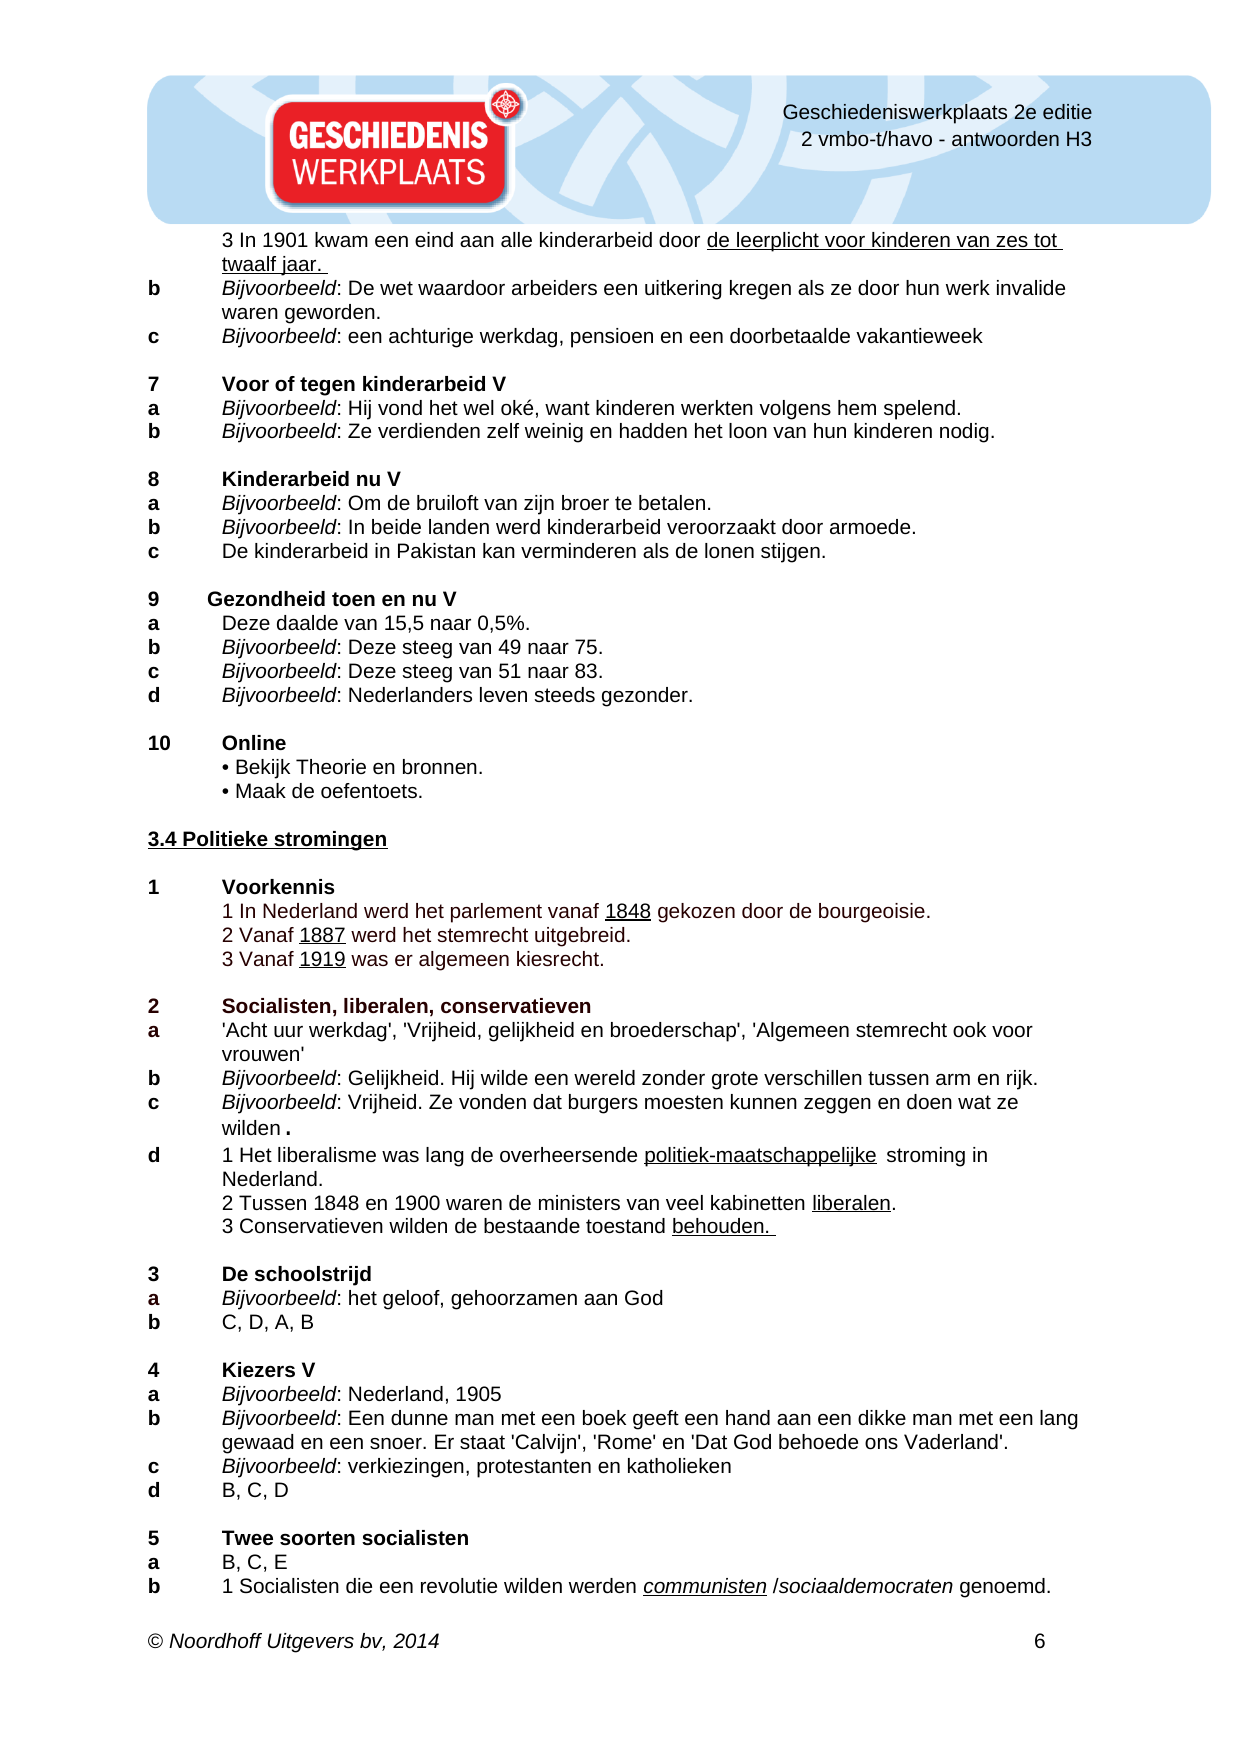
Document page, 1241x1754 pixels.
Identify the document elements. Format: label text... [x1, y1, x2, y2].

text b Bijvoorbeeld: De wet waardoor arbeiders een uitkering kregen als ze door hun werk invalide waren geworden. [148, 276, 1092, 323]
text a Bijvoorbeeld: Om de bruiloft van zijn broer te betalen. [148, 491, 1092, 515]
text 3 Conservatieven wilden de bestaande toestand behouden. [177, 1214, 1092, 1238]
text a B, C, E [148, 1550, 1092, 1574]
text a Deze daalde van 15,5 naar 0,5%. [148, 611, 1092, 635]
text 1 In Nederland werd het parlement vanaf 1848 gekozen door de bourgeoisie. [148, 898, 1092, 922]
text 2 Tussen 1848 en 1900 waren de ministers van veel kabinetten liberalen. [177, 1190, 1092, 1214]
text 8 Kinderarbeid nu V [148, 467, 1092, 491]
text b Bijvoorbeeld: Deze steeg van 49 naar 75. [148, 635, 1092, 659]
text 3 De schoolstrijd [148, 1262, 1092, 1286]
text c Bijvoorbeeld: verkiezingen, protestanten en katholieken [148, 1454, 1092, 1478]
text b Bijvoorbeeld: In beide landen werd kinderarbeid veroorzaakt door armoede. [148, 515, 1092, 539]
text a 'Acht uur werkdag', 'Vrijheid, gelijkheid en broederschap', 'Algemeen stemrecht ook voor vrouwen' [148, 1018, 1092, 1066]
text 2 Socialisten, liberalen, conservatieven [148, 994, 1092, 1018]
text 10 Online [148, 731, 1092, 755]
text 5 Twee soorten socialisten [148, 1526, 1092, 1550]
text d 1 Het liberalisme was lang de overheersende politiek-maatschappelijke stroming in Nederland. [148, 1142, 1092, 1190]
text b Bijvoorbeeld: Gelijkheid. Hij wilde een wereld zonder grote verschillen tussen arm en rijk. [148, 1066, 1092, 1090]
text c Bijvoorbeeld: Vrijheid. Ze vonden dat burgers moesten kunnen zeggen en doen wat ze wilden. [148, 1090, 1092, 1142]
text • Bekijk Theorie en bronnen. [148, 755, 1092, 779]
text d B, C, D [148, 1478, 1092, 1502]
text 2 Vanaf 1887 werd het stemrecht uitgebreid. [148, 922, 1092, 946]
text 7 Voor of tegen kinderarbeid V [148, 371, 1092, 395]
text 4 Kiezers V [148, 1358, 1092, 1382]
text b C, D, A, B [148, 1310, 1092, 1334]
text 3 Vanaf 1919 was er algemeen kiesrecht. [148, 946, 1092, 970]
text c De kinderarbeid in Pakistan kan verminderen als de lonen stijgen. [148, 539, 1092, 563]
text b 1 Socialisten die een revolutie wilden werden communisten /sociaaldemocraten genoemd. [148, 1574, 1092, 1598]
text 3.4 Politieke stromingen [148, 827, 1092, 851]
text c Bijvoorbeeld: Deze steeg van 51 naar 83. [148, 659, 1092, 683]
text • Maak de oefentoets. [148, 779, 1092, 803]
text a Bijvoorbeeld: Hij vond het wel oké, want kinderen werkten volgens hem spelend. [148, 395, 1092, 419]
text a Bijvoorbeeld: het geloof, gehoorzamen aan God [148, 1286, 1092, 1310]
text c Bijvoorbeeld: een achturige werkdag, pensioen en een doorbetaalde vakantieweek [148, 323, 1092, 347]
list 9 Gezondheid toen en nu V [148, 587, 1092, 611]
text b Bijvoorbeeld: Ze verdienden zelf weinig en hadden het loon van hun kinderen nodig. [148, 419, 1092, 443]
text d Bijvoorbeeld: Nederlanders leven steeds gezonder. [148, 683, 1092, 707]
text 1 Voorkennis [148, 874, 1092, 898]
text 3 In 1901 kwam een eind aan alle kinderarbeid door de leerplicht voor kinderen van zes tot twaalf jaar. [148, 228, 1092, 276]
text a Bijvoorbeeld: Nederland, 1905 [148, 1382, 1092, 1406]
text b Bijvoorbeeld: Een dunne man met een boek geeft een hand aan een dikke man met een lang gewaad en een snoer. Er staat 'Calvijn', 'Rome' en 'Dat God behoede ons Vaderland'. [148, 1406, 1092, 1454]
